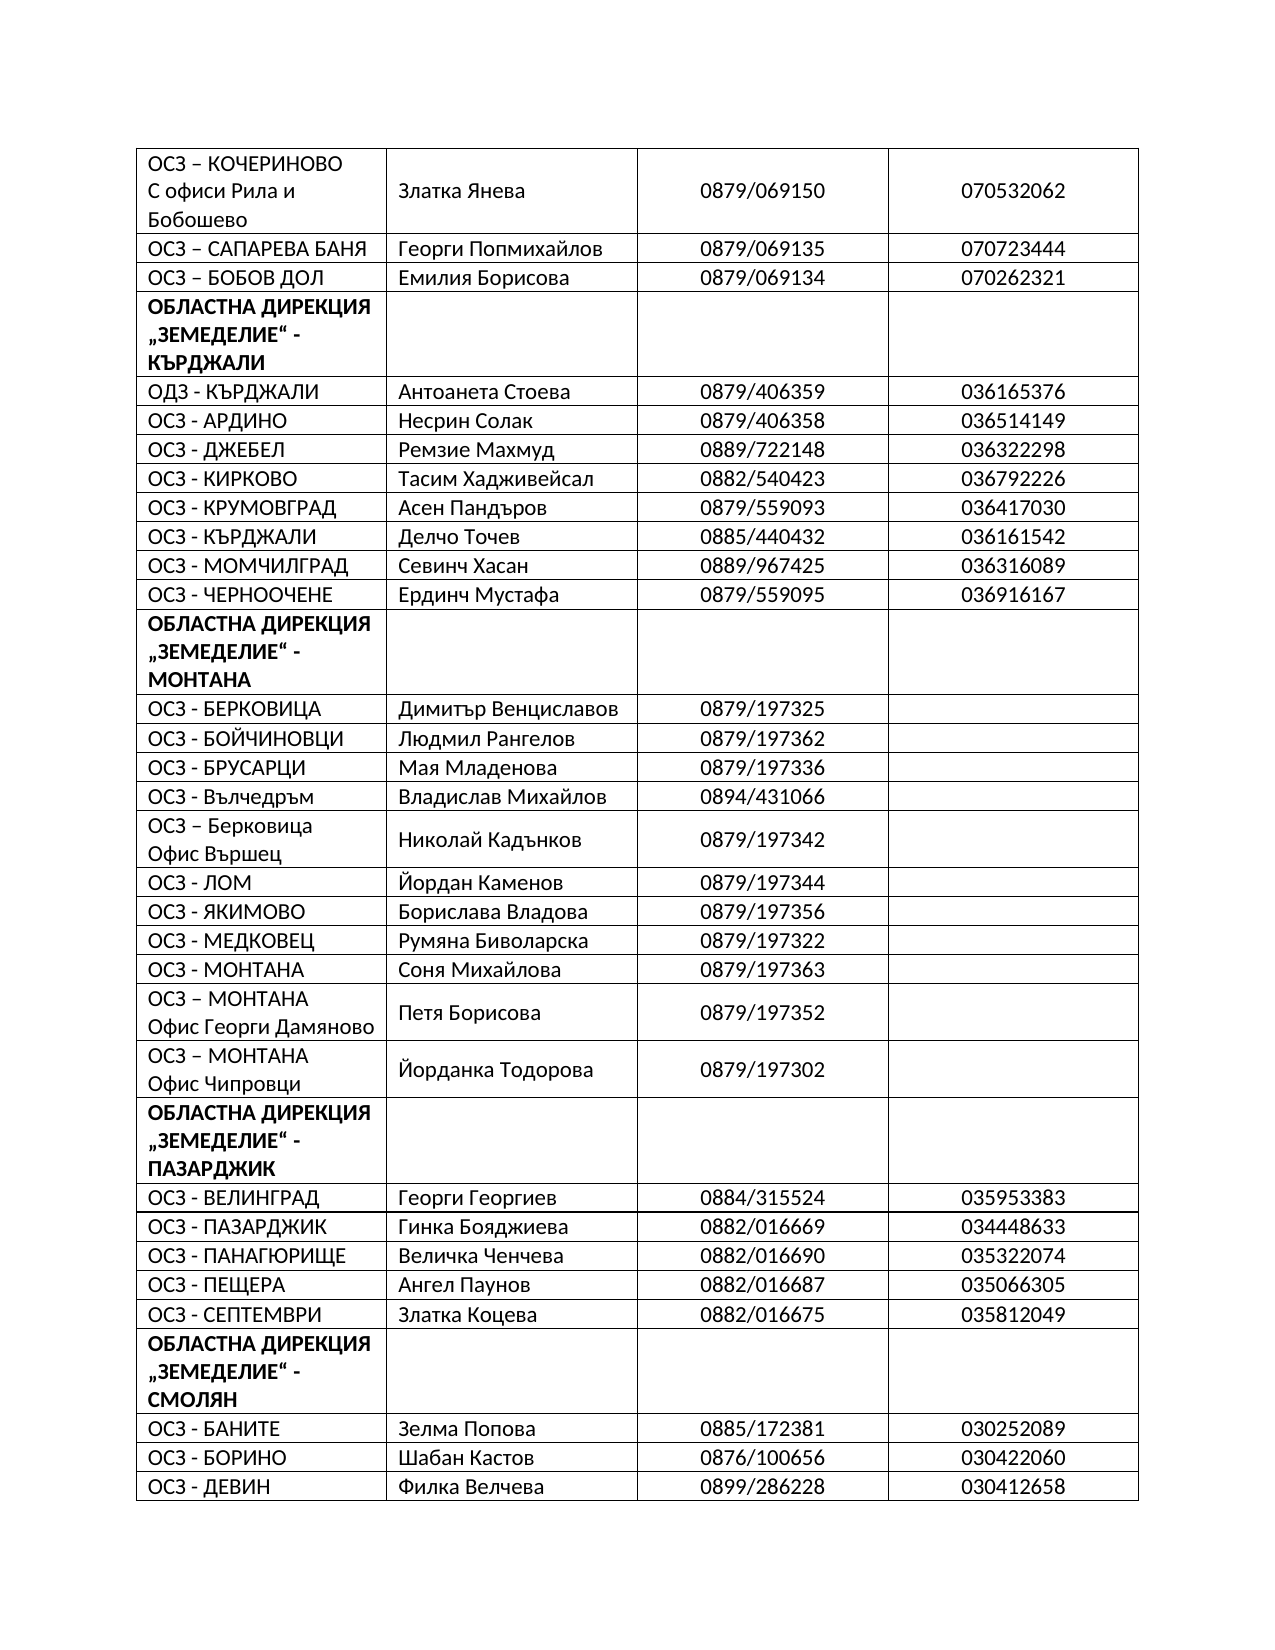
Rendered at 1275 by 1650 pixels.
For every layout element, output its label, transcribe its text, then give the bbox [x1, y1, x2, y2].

table_cell 0879/197325 [638, 695, 888, 723]
table_cell ОСЗ - БРУСАРЦИ [137, 753, 386, 781]
table_cell Румяна Биволарска [387, 926, 637, 954]
table_cell [889, 811, 1138, 867]
table_cell 0889/722148 [638, 435, 888, 463]
table_cell ОСЗ - ПАЗАРДЖИК [137, 1213, 386, 1241]
table_cell 036161542 [889, 522, 1138, 550]
table_cell [889, 724, 1138, 752]
table_cell ОСЗ - КИРКОВО [137, 464, 386, 492]
table_cell [638, 610, 888, 693]
table_cell 0882/016690 [638, 1242, 888, 1269]
table_cell Гинка Бояджиева [387, 1213, 637, 1241]
table_cell 036916167 [889, 580, 1138, 608]
table_cell ОБЛАСТНА ДИРЕКЦИЯ „ЗЕМЕДЕЛИЕ“ - ПАЗАРДЖИК [137, 1098, 386, 1182]
table_cell [889, 610, 1138, 693]
table_cell ОСЗ – САПАРЕВА БАНЯ [137, 234, 386, 262]
table_cell [889, 695, 1138, 723]
table_cell Тасим Хадживейсал [387, 464, 637, 492]
table_cell 036165376 [889, 377, 1138, 405]
table_cell Златка Коцева [387, 1300, 637, 1328]
table_cell Несрин Солак [387, 406, 637, 434]
table_cell 0879/069134 [638, 263, 888, 291]
table_cell ОСЗ - КРУМОВГРАД [137, 493, 386, 521]
table_cell ОСЗ - ДЖЕБЕЛ [137, 435, 386, 463]
table_cell Николай Кадънков [387, 811, 637, 867]
table_cell 036514149 [889, 406, 1138, 434]
table_cell 0882/540423 [638, 464, 888, 492]
table_cell 0879/197322 [638, 926, 888, 954]
table_cell Соня Михайлова [387, 955, 637, 983]
table_cell [889, 926, 1138, 954]
table_cell 070723444 [889, 234, 1138, 262]
table_cell Шабан Кастов [387, 1443, 637, 1471]
table_cell [889, 1098, 1138, 1182]
table_cell ОСЗ - БОЙЧИНОВЦИ [137, 724, 386, 752]
table_cell [387, 292, 637, 376]
table_cell [387, 1329, 637, 1413]
table_cell Делчо Точев [387, 522, 637, 550]
table_cell Ердинч Мустафа [387, 580, 637, 608]
table_cell Петя Борисова [387, 984, 637, 1040]
table_cell Златка Янева [387, 149, 637, 233]
table_cell [889, 782, 1138, 810]
table_cell ОСЗ – Берковица Офис Вършец [137, 811, 386, 867]
table_cell 0879/559093 [638, 493, 888, 521]
table_cell Севинч Хасан [387, 551, 637, 579]
table_cell ОБЛАСТНА ДИРЕКЦИЯ „ЗЕМЕДЕЛИЕ“ - КЪРДЖАЛИ [137, 292, 386, 376]
table_cell ОСЗ - Вълчедръм [137, 782, 386, 810]
table_cell ОСЗ - БАНИТЕ [137, 1414, 386, 1442]
table_cell 0879/559095 [638, 580, 888, 608]
table_cell [889, 955, 1138, 983]
table_cell 030422060 [889, 1443, 1138, 1471]
table_cell Владислав Михайлов [387, 782, 637, 810]
table_cell ОБЛАСТНА ДИРЕКЦИЯ „ЗЕМЕДЕЛИЕ“ - СМОЛЯН [137, 1329, 386, 1413]
table_cell 0879/197356 [638, 897, 888, 925]
table_cell 036792226 [889, 464, 1138, 492]
table_cell 0882/016675 [638, 1300, 888, 1328]
table_cell ОСЗ – МОНТАНА Офис Георги Дамяново [137, 984, 386, 1040]
table_cell 0879/197336 [638, 753, 888, 781]
table_cell ОСЗ - ВЕЛИНГРАД [137, 1184, 386, 1211]
table_cell 036322298 [889, 435, 1138, 463]
table_cell ОСЗ – БОБОВ ДОЛ [137, 263, 386, 291]
table_cell Антоанета Стоева [387, 377, 637, 405]
table_cell 0882/016687 [638, 1271, 888, 1299]
table_cell [638, 1329, 888, 1413]
table_cell Георги Георгиев [387, 1184, 637, 1211]
table_cell ОСЗ - КЪРДЖАЛИ [137, 522, 386, 550]
table_cell ОБЛАСТНА ДИРЕКЦИЯ „ЗЕМЕДЕЛИЕ“ - МОНТАНА [137, 610, 386, 693]
table_cell [889, 292, 1138, 376]
table_cell Борислава Владова [387, 897, 637, 925]
table_cell 0882/016669 [638, 1213, 888, 1241]
table_cell ОСЗ - МОНТАНА [137, 955, 386, 983]
table_cell 0879/069150 [638, 149, 888, 233]
table_cell ОСЗ - ЯКИМОВО [137, 897, 386, 925]
table_cell Йордан Каменов [387, 868, 637, 896]
table_cell 035066305 [889, 1271, 1138, 1299]
table_cell ОСЗ - ПАНАГЮРИЩЕ [137, 1242, 386, 1269]
table_cell 0885/440432 [638, 522, 888, 550]
table_cell 070262321 [889, 263, 1138, 291]
table_cell 034448633 [889, 1213, 1138, 1241]
table_cell 035953383 [889, 1184, 1138, 1211]
table_cell Людмил Рангелов [387, 724, 637, 752]
table_cell 036316089 [889, 551, 1138, 579]
table_cell ОСЗ - ЧЕРНООЧЕНЕ [137, 580, 386, 608]
table_cell Зелма Попова [387, 1414, 637, 1442]
table_cell 0879/197362 [638, 724, 888, 752]
table_cell ОСЗ - БОРИНО [137, 1443, 386, 1471]
table_cell [889, 984, 1138, 1040]
table_cell 0879/406359 [638, 377, 888, 405]
table_cell Георги Попмихайлов [387, 234, 637, 262]
table_cell ОСЗ - МОМЧИЛГРАД [137, 551, 386, 579]
table_cell ОСЗ – КОЧЕРИНОВО С офиси Рила и Бобошево [137, 149, 386, 233]
table_cell Филка Велчева [387, 1472, 637, 1500]
table_cell ОСЗ - АРДИНО [137, 406, 386, 434]
table_cell 0879/197363 [638, 955, 888, 983]
table_cell ОСЗ - ДЕВИН [137, 1472, 386, 1500]
table_cell 035322074 [889, 1242, 1138, 1269]
table_cell 030412658 [889, 1472, 1138, 1500]
table_cell 070532062 [889, 149, 1138, 233]
table_cell Димитър Венциславов [387, 695, 637, 723]
table_cell ОСЗ - ПЕЩЕРА [137, 1271, 386, 1299]
table_cell [889, 868, 1138, 896]
table_cell 0879/069135 [638, 234, 888, 262]
table_cell [387, 610, 637, 693]
table_cell Емилия Борисова [387, 263, 637, 291]
table_cell ОДЗ - КЪРДЖАЛИ [137, 377, 386, 405]
table_cell [638, 1098, 888, 1182]
table_cell [889, 1041, 1138, 1097]
table_cell 0879/406358 [638, 406, 888, 434]
table_cell 0879/197302 [638, 1041, 888, 1097]
table_cell 0889/967425 [638, 551, 888, 579]
table_cell 0879/197342 [638, 811, 888, 867]
table_cell 0894/431066 [638, 782, 888, 810]
table_cell ОСЗ - БЕРКОВИЦА [137, 695, 386, 723]
table_cell Ангел Паунов [387, 1271, 637, 1299]
table_cell [889, 753, 1138, 781]
table_cell 0885/172381 [638, 1414, 888, 1442]
table_cell 0879/197352 [638, 984, 888, 1040]
table_cell Мая Младенова [387, 753, 637, 781]
table_cell [889, 1329, 1138, 1413]
table_cell [387, 1098, 637, 1182]
table_cell 0884/315524 [638, 1184, 888, 1211]
table_cell Ремзие Махмуд [387, 435, 637, 463]
table_cell 0876/100656 [638, 1443, 888, 1471]
table_cell ОСЗ – МОНТАНА Офис Чипровци [137, 1041, 386, 1097]
table_cell 036417030 [889, 493, 1138, 521]
table_cell [638, 292, 888, 376]
table_cell 0879/197344 [638, 868, 888, 896]
table_cell Йорданка Тодорова [387, 1041, 637, 1097]
table_cell 0899/286228 [638, 1472, 888, 1500]
table_cell ОСЗ - ЛОМ [137, 868, 386, 896]
table_cell ОСЗ - МЕДКОВЕЦ [137, 926, 386, 954]
table_cell Величка Ченчева [387, 1242, 637, 1269]
table_cell Асен Пандъров [387, 493, 637, 521]
table_cell [889, 897, 1138, 925]
table_cell 035812049 [889, 1300, 1138, 1328]
table_cell 030252089 [889, 1414, 1138, 1442]
table_cell ОСЗ - СЕПТЕМВРИ [137, 1300, 386, 1328]
